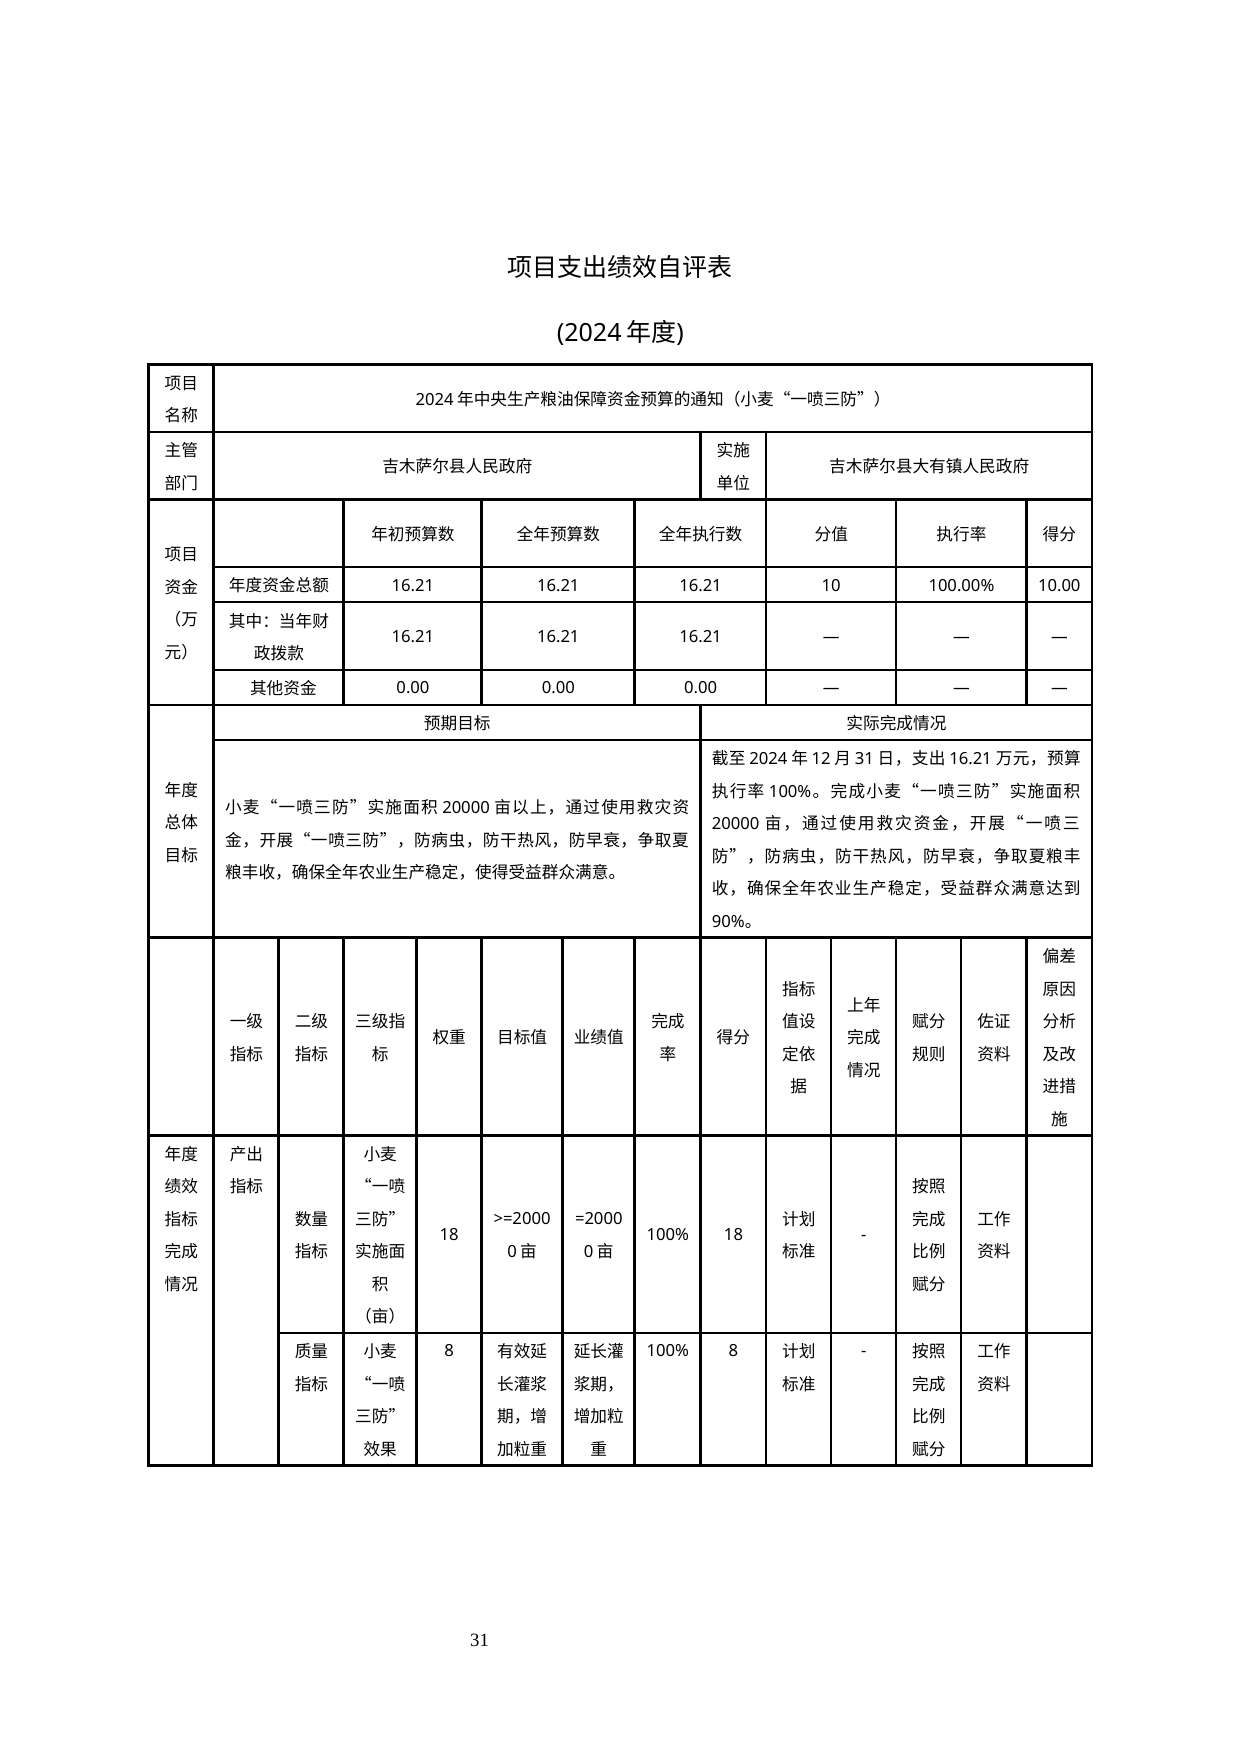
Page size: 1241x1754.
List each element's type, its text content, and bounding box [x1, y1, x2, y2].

table_cell 16.21 [636, 603, 765, 668]
table_cell — [1028, 671, 1091, 703]
table_cell 按照完成比例赋分 [897, 1137, 960, 1331]
table_cell 全年预算数 [483, 501, 633, 566]
table_cell 预期目标 [215, 706, 699, 739]
table_cell 年度绩效指标完成情况 [150, 1137, 212, 1464]
table_cell 得分 [1028, 501, 1091, 566]
table_cell 16.21 [345, 568, 480, 601]
table_cell 16.21 [636, 568, 765, 601]
table_cell 项目资金（万元） [150, 501, 212, 703]
table_cell 其中：当年财政拨款 [215, 603, 342, 668]
table_cell [150, 939, 212, 1134]
table_cell 上年完成情况 [832, 939, 895, 1134]
table_cell 业绩值 [564, 939, 633, 1134]
table_cell 计划标准 [767, 1137, 830, 1331]
table_cell 16.21 [345, 603, 480, 668]
table_cell 工作资料 [962, 1334, 1025, 1464]
table_cell 有效延长灌浆期，增加粒重 [483, 1334, 561, 1464]
table_cell 100% [636, 1137, 699, 1331]
table_cell 18 [702, 1137, 765, 1331]
table_cell 100% [636, 1334, 699, 1464]
table_cell 执行率 [897, 501, 1025, 566]
table_cell 佐证资料 [962, 939, 1025, 1134]
table_cell 16.21 [483, 568, 633, 601]
table_cell — [767, 671, 895, 703]
table_cell 小麦“一喷三防”效果 [345, 1334, 415, 1464]
table_cell 工作资料 [962, 1137, 1025, 1331]
table_cell 18 [418, 1137, 480, 1331]
table_cell 16.21 [483, 603, 633, 668]
table_cell 赋分规则 [897, 939, 960, 1134]
table_cell 权重 [418, 939, 480, 1134]
table_cell 0.00 [345, 671, 480, 703]
table_cell 年初预算数 [345, 501, 480, 566]
table_cell 年度资金总额 [215, 568, 342, 601]
table_cell 得分 [702, 939, 765, 1134]
table_cell 项目名称 [150, 366, 212, 431]
table_cell 小麦“一喷三防”实施面积（亩） [345, 1137, 415, 1331]
table_cell 0.00 [483, 671, 633, 703]
table_cell 一级指标 [215, 939, 277, 1134]
table_cell 吉木萨尔县人民政府 [215, 433, 699, 498]
table_cell 三级指标 [345, 939, 415, 1134]
table_cell >=20000亩 [483, 1137, 561, 1331]
table_cell 截至2024年12月31日，支出16.21万元，预算执行率100%。完成小麦“一喷三防”实施面积20000亩，通过使用救灾资金，开展“一喷三防”，防病虫，防干热风，防早衰，争取夏粮丰收，确保全年农业生产稳定，受益群众满意达到90%。 [702, 741, 1091, 936]
table_cell 完成率 [636, 939, 699, 1134]
table_header 项目支出绩效自评表 [148, 233, 1092, 298]
table_cell 8 [418, 1334, 480, 1464]
table_cell - [832, 1137, 895, 1331]
table_cell 吉木萨尔县大有镇人民政府 [767, 433, 1091, 498]
table_cell 小麦“一喷三防”实施面积20000亩以上，通过使用救灾资金，开展“一喷三防”，防病虫，防干热风，防早衰，争取夏粮丰收，确保全年农业生产稳定，使得受益群众满意。 [215, 741, 699, 936]
table_cell 延长灌浆期，增加粒重 [564, 1334, 633, 1464]
table_cell 其他资金 [215, 671, 342, 703]
table_cell 全年执行数 [636, 501, 765, 566]
table_cell [215, 501, 342, 566]
table_cell 100.00% [897, 568, 1025, 601]
table_cell 实施单位 [702, 433, 765, 498]
table_cell 质量指标 [280, 1334, 342, 1464]
table_cell 产出指标 [215, 1137, 277, 1464]
table_cell 指标值设定依据 [767, 939, 830, 1134]
table_cell 主管部门 [150, 433, 212, 498]
table_cell 2024年中央生产粮油保障资金预算的通知（小麦“一喷三防”） [215, 366, 1091, 431]
table_cell 10.00 [1028, 568, 1091, 601]
table_cell 分值 [767, 501, 895, 566]
table_cell — [767, 603, 895, 668]
table_cell 二级指标 [280, 939, 342, 1134]
table_cell (2024年度) [148, 298, 1092, 363]
table_cell 按照完成比例赋分 [897, 1334, 960, 1464]
table_cell 年度总体目标 [150, 706, 212, 936]
table_cell — [897, 671, 1025, 703]
table_cell - [832, 1334, 895, 1464]
table_cell 计划标准 [767, 1334, 830, 1464]
table_cell [1028, 1137, 1091, 1331]
table_cell 10 [767, 568, 895, 601]
table_cell [1028, 1334, 1091, 1464]
table_cell 0.00 [636, 671, 765, 703]
table_cell =20000亩 [564, 1137, 633, 1331]
table_cell — [1028, 603, 1091, 668]
table_cell — [897, 603, 1025, 668]
table_cell 实际完成情况 [702, 706, 1091, 739]
table_cell 数量指标 [280, 1137, 342, 1331]
table_cell 8 [702, 1334, 765, 1464]
table_cell 目标值 [483, 939, 561, 1134]
table_cell 偏差原因分析及改进措施 [1028, 939, 1091, 1134]
